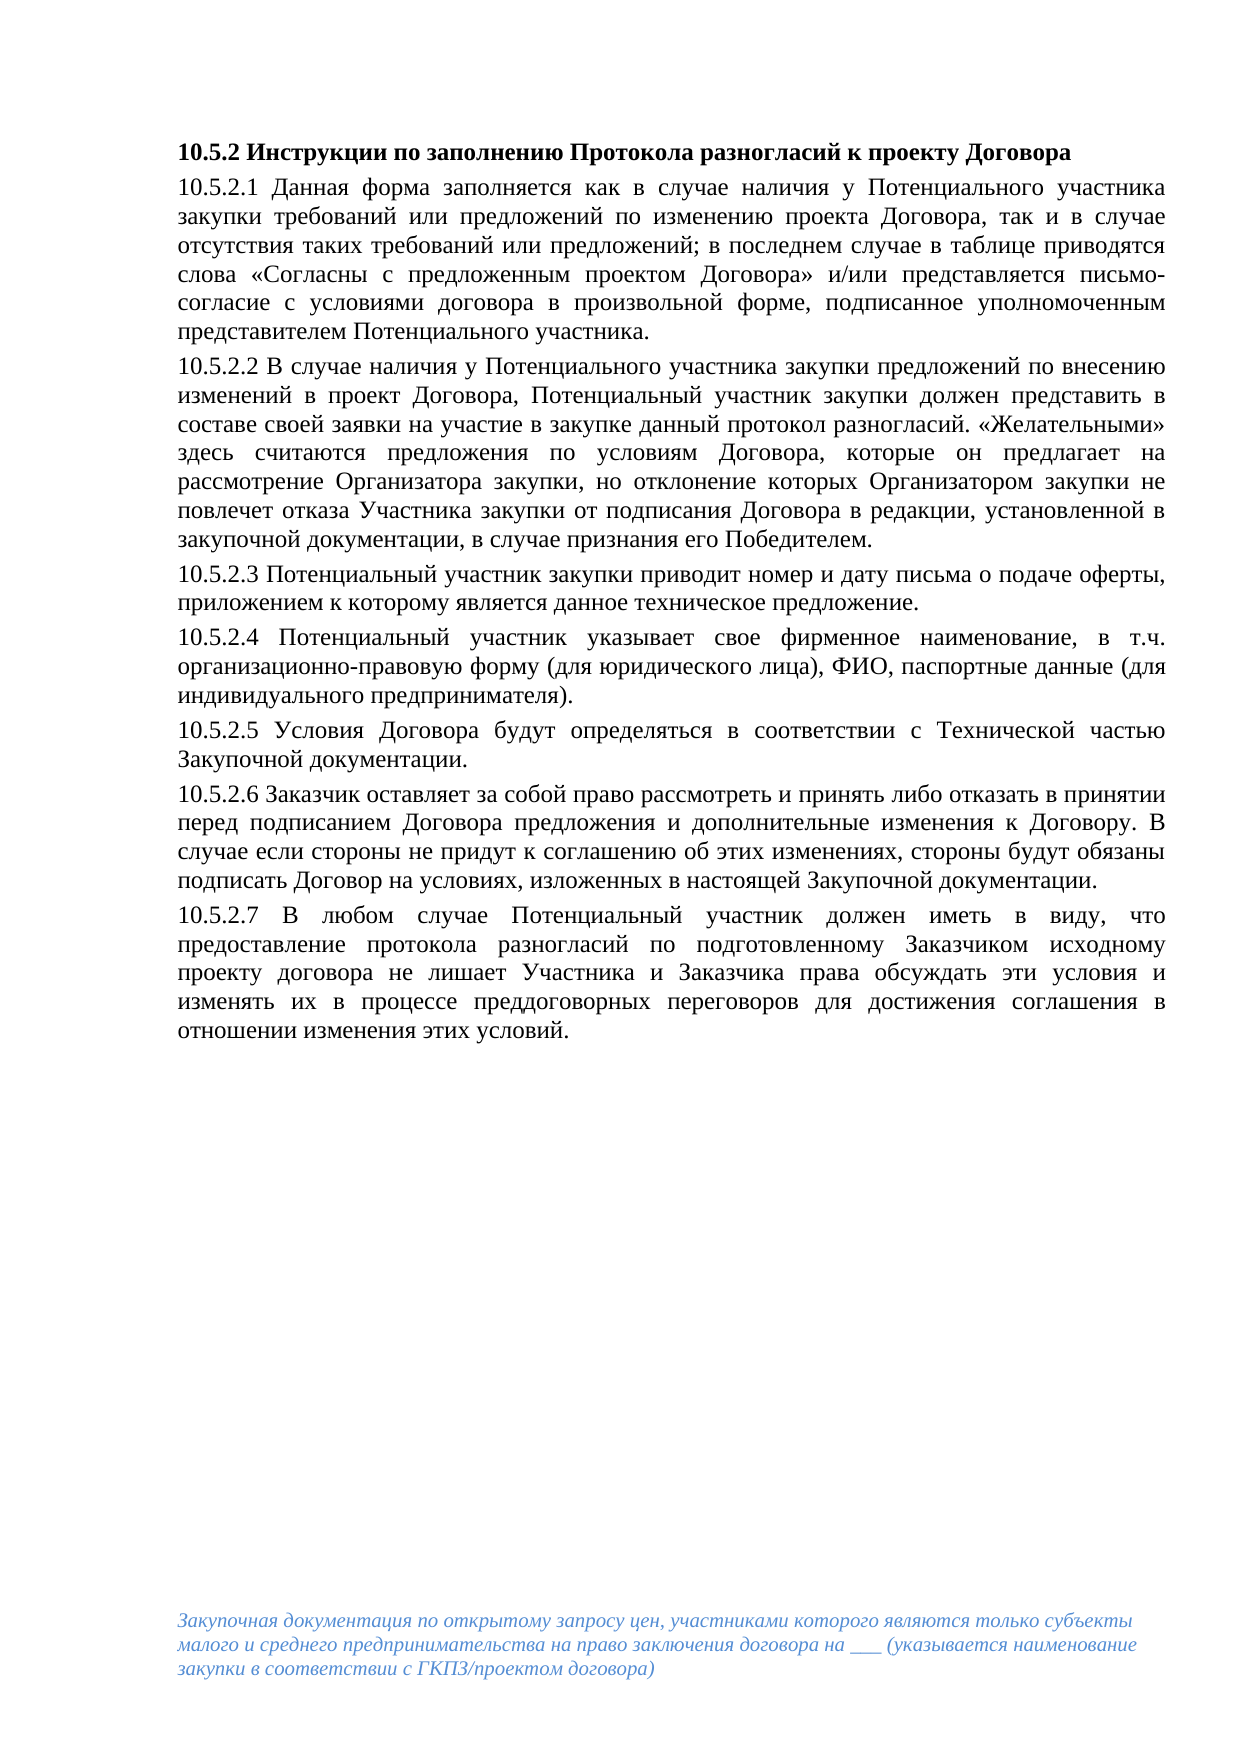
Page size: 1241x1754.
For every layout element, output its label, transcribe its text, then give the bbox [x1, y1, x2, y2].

text 10.5.2.4 Потенциальный участник указывает свое фирменное наименование, в т.ч. организационно-правовую форму (для юридического лица), ФИО, паспортные данные (для индивидуального предпринимателя). [177, 622, 1167, 709]
text 10.5.2 Инструкции по заполнению Протокола разногласий к проекту Договора [177, 137, 1167, 166]
text 10.5.2.3 Потенциальный участник закупки приводит номер и дату письма о подаче оферты, приложением к которому является данное техническое предложение. [177, 559, 1167, 616]
text 10.5.2.2 В случае наличия у Потенциального участника закупки предложений по внесению изменений в проект Договора, Потенциальный участник закупки должен представить в составе своей заявки на участие в закупке данный протокол разногласий. «Желательными» здесь считаются предложения по условиям Договора, которые он предлагает на рассмотрение Организатора закупки, но отклонение которых Организатором закупки не повлечет отказа Участника закупки от подписания Договора в редакции, установленной в закупочной документации, в случае признания его Победителем. [177, 351, 1167, 552]
text 10.5.2.5 Условия Договора будут определяться в соответствии с Технической частью Закупочной документации. [177, 715, 1167, 772]
text 10.5.2.1 Данная форма заполняется как в случае наличия у Потенциального участника закупки требований или предложений по изменению проекта Договора, так и в случае отсутствия таких требований или предложений; в последнем случае в таблице приводятся слова «Согласны с предложенным проектом Договора» и/или представляется письмо-согласие с условиями договора в произвольной форме, подписанное уполномоченным представителем Потенциального участника. [177, 172, 1167, 345]
text 10.5.2.6 Заказчик оставляет за собой право рассмотреть и принять либо отказать в принятии перед подписанием Договора предложения и дополнительные изменения к Договору. В случае если стороны не придут к соглашению об этих изменениях, стороны будут обязаны подписать Договор на условиях, изложенных в настоящей Закупочной документации. [177, 779, 1167, 894]
text 10.5.2.7 В любом случае Потенциальный участник должен иметь в виду, что предоставление протокола разногласий по подготовленному Заказчиком исходному проекту договора не лишает Участника и Заказчика права обсуждать эти условия и изменять их в процессе преддоговорных переговоров для достижения соглашения в отношении изменения этих условий. [177, 900, 1167, 1044]
